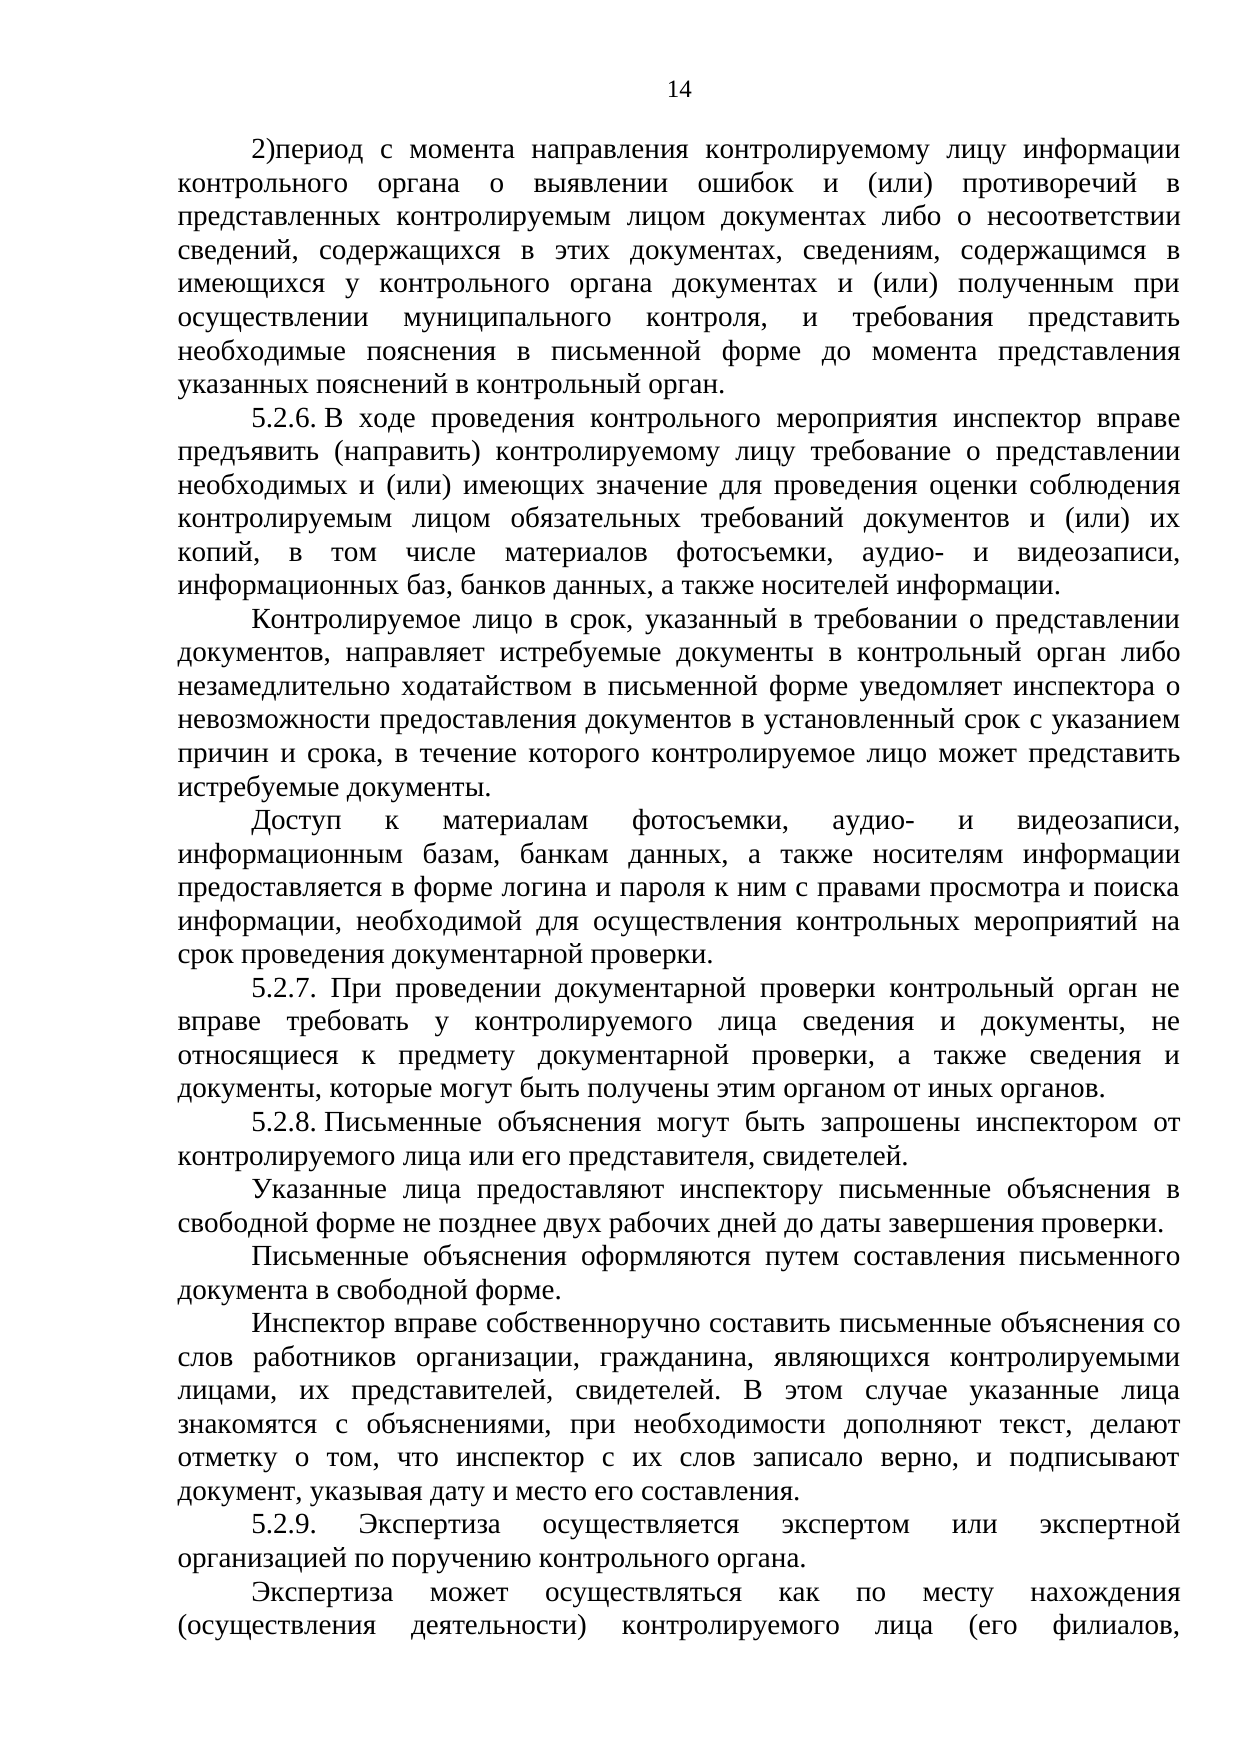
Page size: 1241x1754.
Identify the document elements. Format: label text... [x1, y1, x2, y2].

text Указанные лица предоставляют инспектору письменные объяснения в свободной форме не позднее двух рабочих дней до даты завершения проверки. [177, 1171, 1181, 1238]
text 5.2.8. Письменные объяснения могут быть запрошены инспектором от контролируемого лица или его представителя, свидетелей. [177, 1104, 1181, 1171]
text Контролируемое лицо в срок, указанный в требовании о представлении документов, направляет истребуемые документы в контрольный орган либо незамедлительно ходатайством в письменной форме уведомляет инспектора о невозможности предоставления документов в установленный срок с указанием причин и срока, в течение которого контролируемое лицо может представить истребуемые документы. [177, 601, 1181, 802]
text 5.2.7. При проведении документарной проверки контрольный орган не вправе требовать у контролируемого лица сведения и документы, не относящиеся к предмету документарной проверки, а также сведения и документы, которые могут быть получены этим органом от иных органов. [177, 970, 1181, 1104]
text Письменные объяснения оформляются путем составления письменного документа в свободной форме. [177, 1238, 1181, 1305]
text Доступ к материалам фотосъемки, аудио- и видеозаписи, информационным базам, банкам данных, а также носителям информации предоставляется в форме логина и пароля к ним с правами просмотра и поиска информации, необходимой для осуществления контрольных мероприятий на срок проведения документарной проверки. [177, 802, 1181, 970]
text 2)период с момента направления контролируемому лицу информации контрольного органа о выявлении ошибок и (или) противоречий в представленных контролируемым лицом документах либо о несоответствии сведений, содержащихся в этих документах, сведениям, содержащимся в имеющихся у контрольного органа документах и (или) полученным при осуществлении муниципального контроля, и требования представить необходимые пояснения в письменной форме до момента представления указанных пояснений в контрольный орган. [177, 131, 1181, 400]
text 5.2.6. В ходе проведения контрольного мероприятия инспектор вправе предъявить (направить) контролируемому лицу требование о представлении необходимых и (или) имеющих значение для проведения оценки соблюдения контролируемым лицом обязательных требований документов и (или) их копий, в том числе материалов фотосъемки, аудио- и видеозаписи, информационных баз, банков данных, а также носителей информации. [177, 400, 1181, 601]
text 5.2.9. Экспертиза осуществляется экспертом или экспертной организацией по поручению контрольного органа. [177, 1507, 1181, 1574]
text Инспектор вправе собственноручно составить письменные объяснения со слов работников организации, гражданина, являющихся контролируемыми лицами, их представителей, свидетелей. В этом случае указанные лица знакомятся с объяснениями, при необходимости дополняют текст, делают отметку о том, что инспектор с их слов записало верно, и подписывают документ, указывая дату и место его составления. [177, 1305, 1181, 1507]
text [177, 1574, 1181, 1641]
